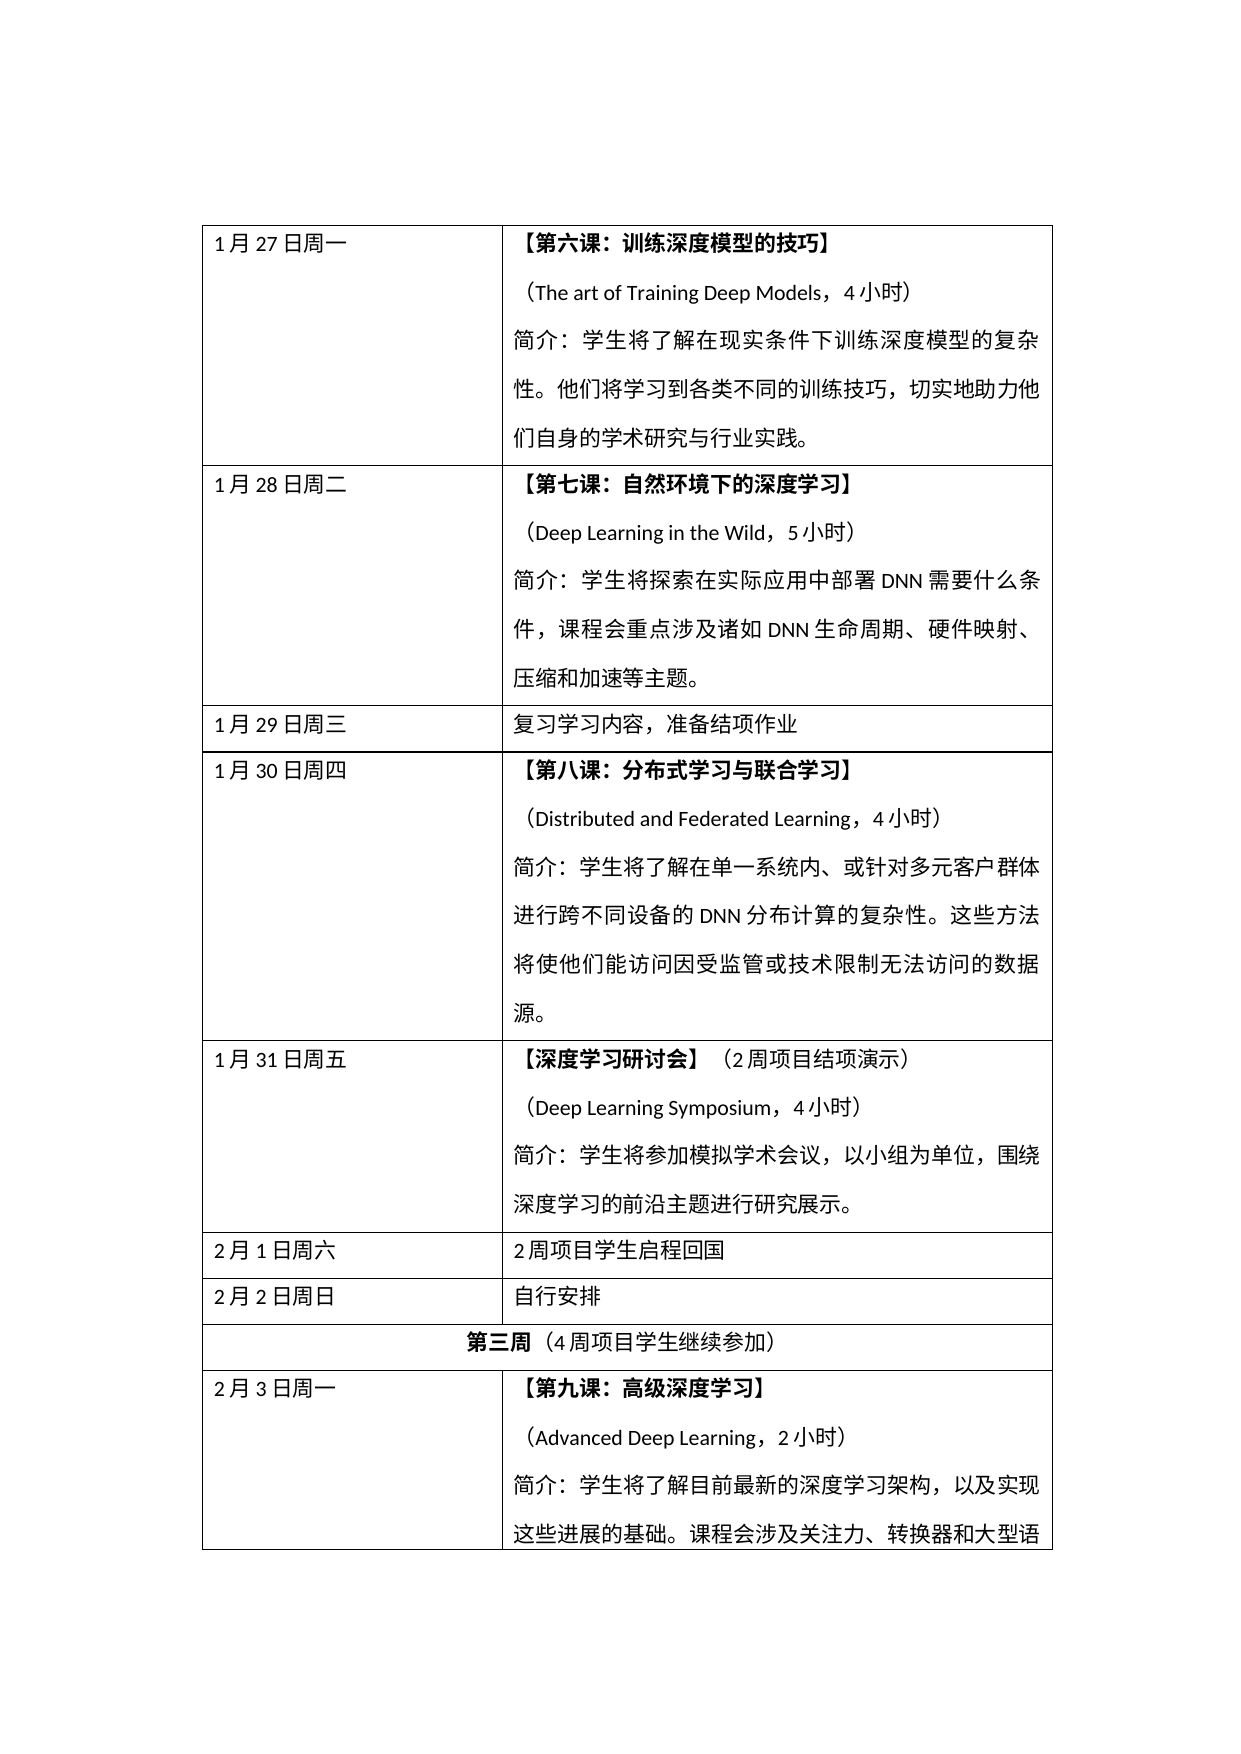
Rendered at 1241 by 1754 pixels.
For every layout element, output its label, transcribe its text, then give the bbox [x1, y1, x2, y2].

table_cell 第三周（4周项目学生继续参加） [203, 1325, 1052, 1370]
table_cell 【第八课：分布式学习与联合学习】 （Distributed and Federated Learning，4小时） 简介：学生将了解在单一系统内、或针对多元客户群体进行跨不同设备的DNN分布计算的复杂性。这些方法将使他们能访问因受监管或技术限制无法访问的数据源。 [503, 753, 1052, 1040]
table_cell 2周项目学生启程回国 [503, 1233, 1052, 1278]
table_cell 1月27日周一 [203, 226, 502, 465]
table_cell 2月3日周一 [203, 1371, 502, 1549]
table_cell 自行安排 [503, 1279, 1052, 1324]
table_cell 1月28日周二 [203, 466, 502, 705]
table_cell 2月2日周日 [203, 1279, 502, 1324]
table_cell 【第六课：训练深度模型的技巧】 （The art of Training Deep Models，4小时） 简介：学生将了解在现实条件下训练深度模型的复杂性。他们将学习到各类不同的训练技巧，切实地助力他们自身的学术研究与行业实践。 [503, 226, 1052, 465]
table_cell 1月31日周五 [203, 1041, 502, 1232]
table_cell 1月29日周三 [203, 706, 502, 751]
table_cell 1月30日周四 [203, 753, 502, 1040]
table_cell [503, 1371, 1052, 1549]
table_cell 2月1日周六 [203, 1233, 502, 1278]
table_cell 【第七课：自然环境下的深度学习】 （Deep Learning in the Wild，5小时） 简介：学生将探索在实际应用中部署DNN需要什么条件，课程会重点涉及诸如DNN生命周期、硬件映射、压缩和加速等主题。 [503, 466, 1052, 705]
table_cell 复习学习内容，准备结项作业 [503, 706, 1052, 751]
table_cell 【深度学习研讨会】（2周项目结项演示） （Deep Learning Symposium，4小时） 简介：学生将参加模拟学术会议，以小组为单位，围绕深度学习的前沿主题进行研究展示。 [503, 1041, 1052, 1232]
